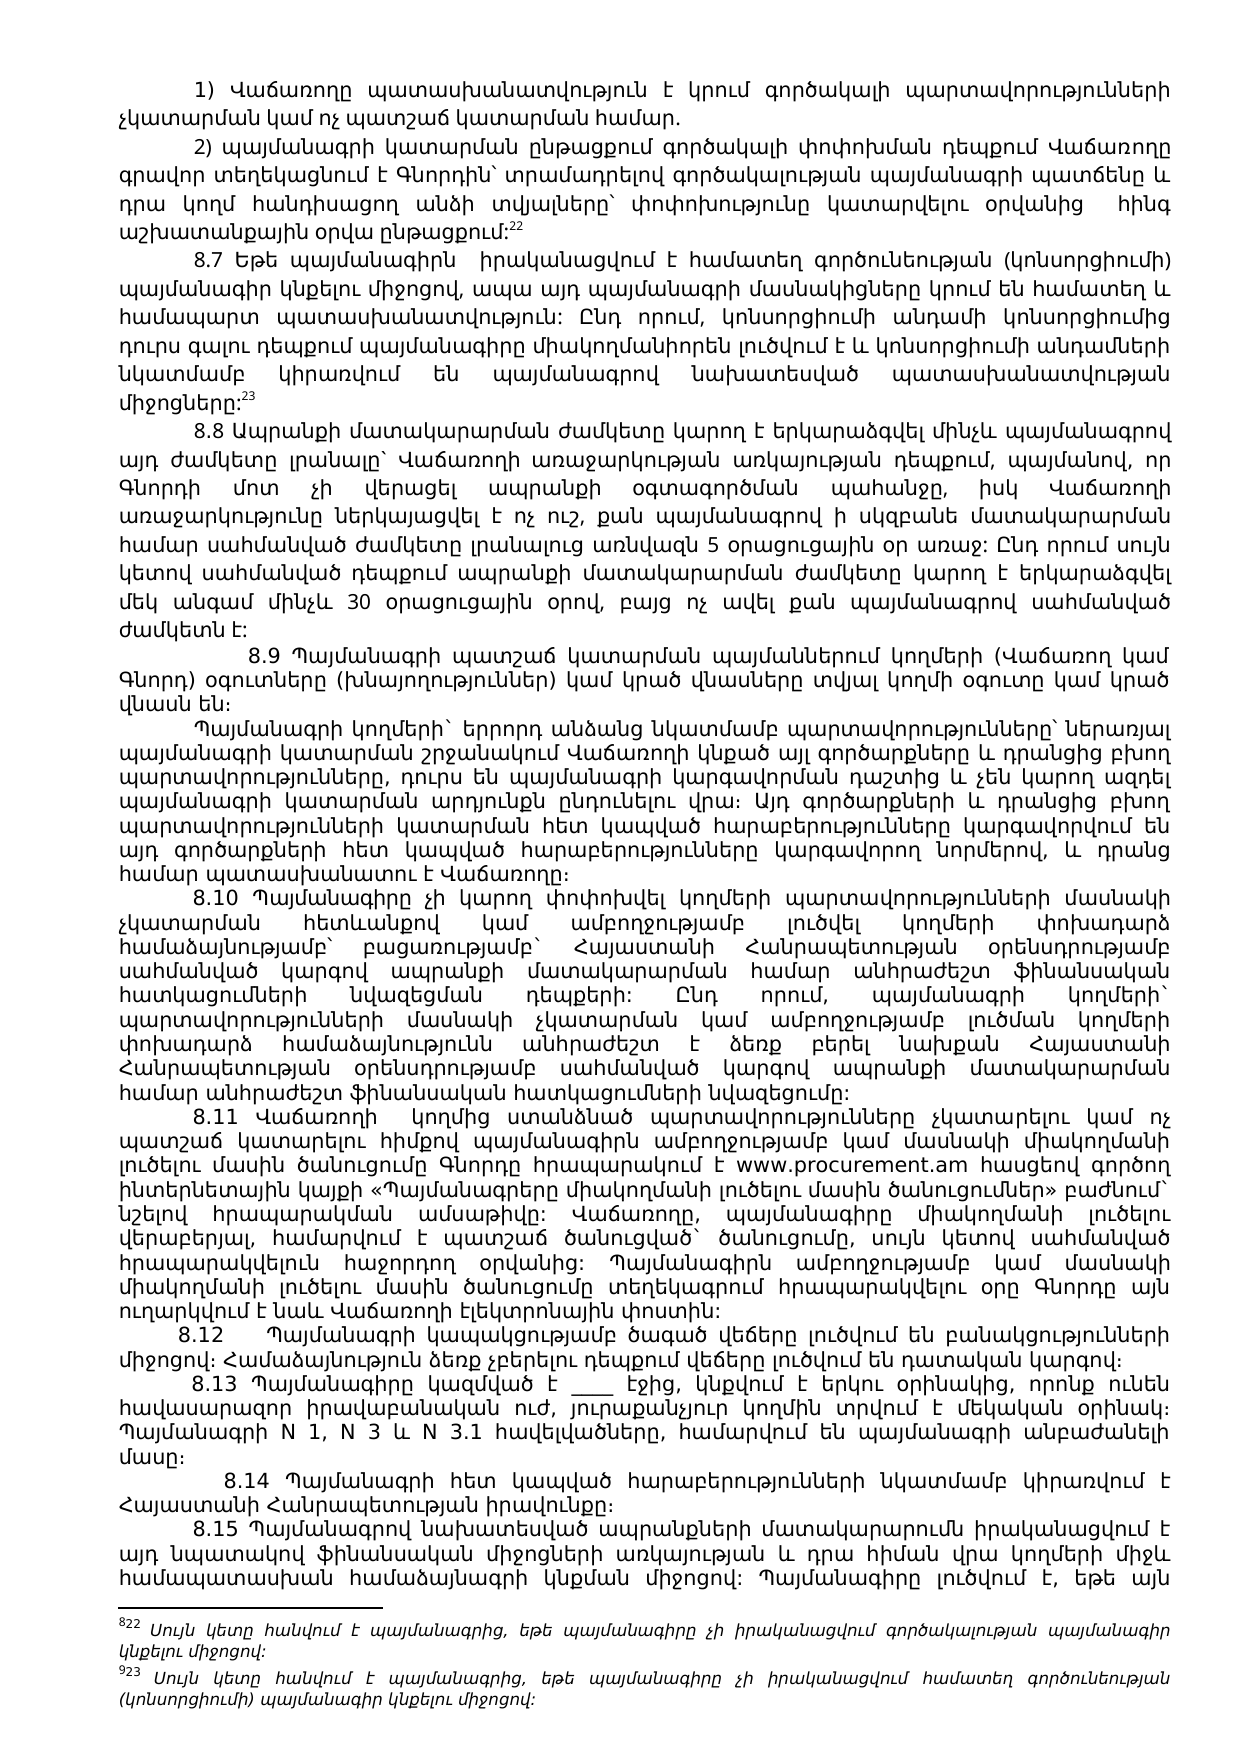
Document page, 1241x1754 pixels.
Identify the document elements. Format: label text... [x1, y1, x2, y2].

text 8.12 Պայմանագրի կապակցությամբ ծագած վեճերը լուծվում են բանակցությունների միջոցով։ Համաձայնություն ձեռք չբերելու դեպքում վեճերը լուծվում են դատական կարգով։ [118, 1323, 1171, 1372]
text 8.14 Պայմանագրի հետ կապված հարաբերությունների նկատմամբ կիրառվում է Հայաստանի Հանրապետության իրավունքը։ [118, 1469, 1171, 1517]
text 2) պայմանագրի կատարման ընթացքում գործակալի փոփոխման դեպքում Վաճառողը գրավոր տեղեկացնում է Գնորդին՝ տրամադրելով գործակալության պայմանագրի պատճենը և դրա կողմ հանդիսացող անձի տվյալները՝ փոփոխությունը կատարվելու օրվանից հինգ աշխատանքային օրվա ընթացքում:22 [118, 132, 1171, 246]
text 8.11 Վաճառողի կողմից ստանձնած պարտավորությունները չկատարելու կամ ոչ պատշաճ կատարելու հիմքով պայմանագիրն ամբողջությամբ կամ մասնակի միակողմանի լուծելու մասին ծանուցումը Գնորդը հրապարակում է www.procurement.am հասցեով գործող ինտերնետային կայքի «Պայմանագրերը միակողմանի լուծելու մասին ծանուցումներ» բաժնում` նշելով հրապարակման ամսաթիվը: Վաճառողը, պայմանագիրը միակողմանի լուծելու վերաբերյալ, համարվում է պատշաճ ծանուցված` ծանուցումը, սույն կետով սահմանված հրապարակվելուն հաջորդող օրվանից: Պայմանագիրն ամբողջությամբ կամ մասնակի միակողմանի լուծելու մասին ծանուցումը տեղեկագրում հրապարակվելու օրը Գնորդը այն ուղարկվում է նաև Վաճառողի էլեկտրոնային փոստին: [118, 1105, 1171, 1323]
text 8.8 Ապրանքի մատակարարման ժամկետը կարող է երկարաձգվել մինչև պայմանագրով այդ ժամկետը լրանալը` Վաճառողի առաջարկության առկայության դեպքում, պայմանով, որ Գնորդի մոտ չի վերացել ապրանքի օգտագործման պահանջը, իսկ Վաճառողի առաջարկությունը ներկայացվել է ոչ ուշ, քան պայմանագրով ի սկզբանե մատակարարման համար սահմանված ժամկետը լրանալուց առնվազն 5 օրացուցային օր առաջ: Ընդ որում սույն կետով սահմանված դեպքում ապրանքի մատակարարման ժամկետը կարող է երկարաձգվել մեկ անգամ մինչև 30 օրացուցային օրով, բայց ոչ ավել քան պայմանագրով սահմանված ժամկետն է: [118, 416, 1171, 644]
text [118, 1517, 1171, 1590]
text 8.13 Պայմանագիրը կազմված է ____ էջից, կնքվում է երկու օրինակից, որոնք ունեն հավասարազոր իրավաբանական ուժ, յուրաքանչյուր կողմին տրվում է մեկական օրինակ։ Պայմանագրի N 1, N 3 և N 3.1 հավելվածները, համարվում են պայմանագրի անբաժանելի մասը։ [118, 1372, 1171, 1469]
text 8.9 Պայմանագրի պատշաճ կատարման պայմաններում կողմերի (Վաճառող կամ Գնորդ) օգուտները (խնայողություններ) կամ կրած վնասները տվյալ կողմի օգուտը կամ կրած վնասն են։ [118, 644, 1171, 717]
text 1) Վաճառողը պատասխանատվություն է կրում գործակալի պարտավորությունների չկատարման կամ ոչ պատշաճ կատարման համար. [118, 75, 1171, 132]
text 8.7 Եթե պայմանագիրն իրականացվում է համատեղ գործունեության (կոնսորցիումի) պայմանագիր կնքելու միջոցով, ապա այդ պայմանագրի մասնակիցները կրում են համատեղ և համապարտ պատասխանատվություն: Ընդ որում, կոնսորցիումի անդամի կոնսորցիումից դուրս գալու դեպքում պայմանագիրը միակողմանիորեն լուծվում է և կոնսորցիումի անդամների նկատմամբ կիրառվում են պայմանագրով նախատեսված պատասխանատվության միջոցները:23 [118, 246, 1171, 416]
text Պայմանագրի կողմերի` երրորդ անձանց նկատմամբ պարտավորությունները՝ ներառյալ պայմանագրի կատարման շրջանակում Վաճառողի կնքած այլ գործարքները և դրանցից բխող պարտավորությունները, դուրս են պայմանագրի կարգավորման դաշտից և չեն կարող ազդել պայմանագրի կատարման արդյունքն ընդունելու վրա։ Այդ գործարքների և դրանցից բխող պարտավորությունների կատարման հետ կապված հարաբերությունները կարգավորվում են այդ գործարքների հետ կապված հարաբերությունները կարգավորող նորմերով, և դրանց համար պատասխանատու է Վաճառողը։ [118, 717, 1171, 886]
text 8.10 Պայմանագիրը չի կարող փոփոխվել կողմերի պարտավորությունների մասնակի չկատարման հետևանքով կամ ամբողջությամբ լուծվել կողմերի փոխադարձ համաձայնությամբ՝ բացառությամբ` Հայաստանի Հանրապետության օրենսդրությամբ սահմանված կարգով ապրանքի մատակարարման համար անհրաժեշտ ֆինանսական հատկացումների նվազեցման դեպքերի: Ընդ որում, պայմանագրի կողմերի` պարտավորությունների մասնակի չկատարման կամ ամբողջությամբ լուծման կողմերի փոխադարձ համաձայնությունն անհրաժեշտ է ձեռք բերել նախքան Հայաստանի Հանրապետության օրենսդրությամբ սահմանված կարգով ապրանքի մատակարարման համար անհրաժեշտ ֆինանսական հատկացումների նվազեցումը: [118, 886, 1171, 1105]
